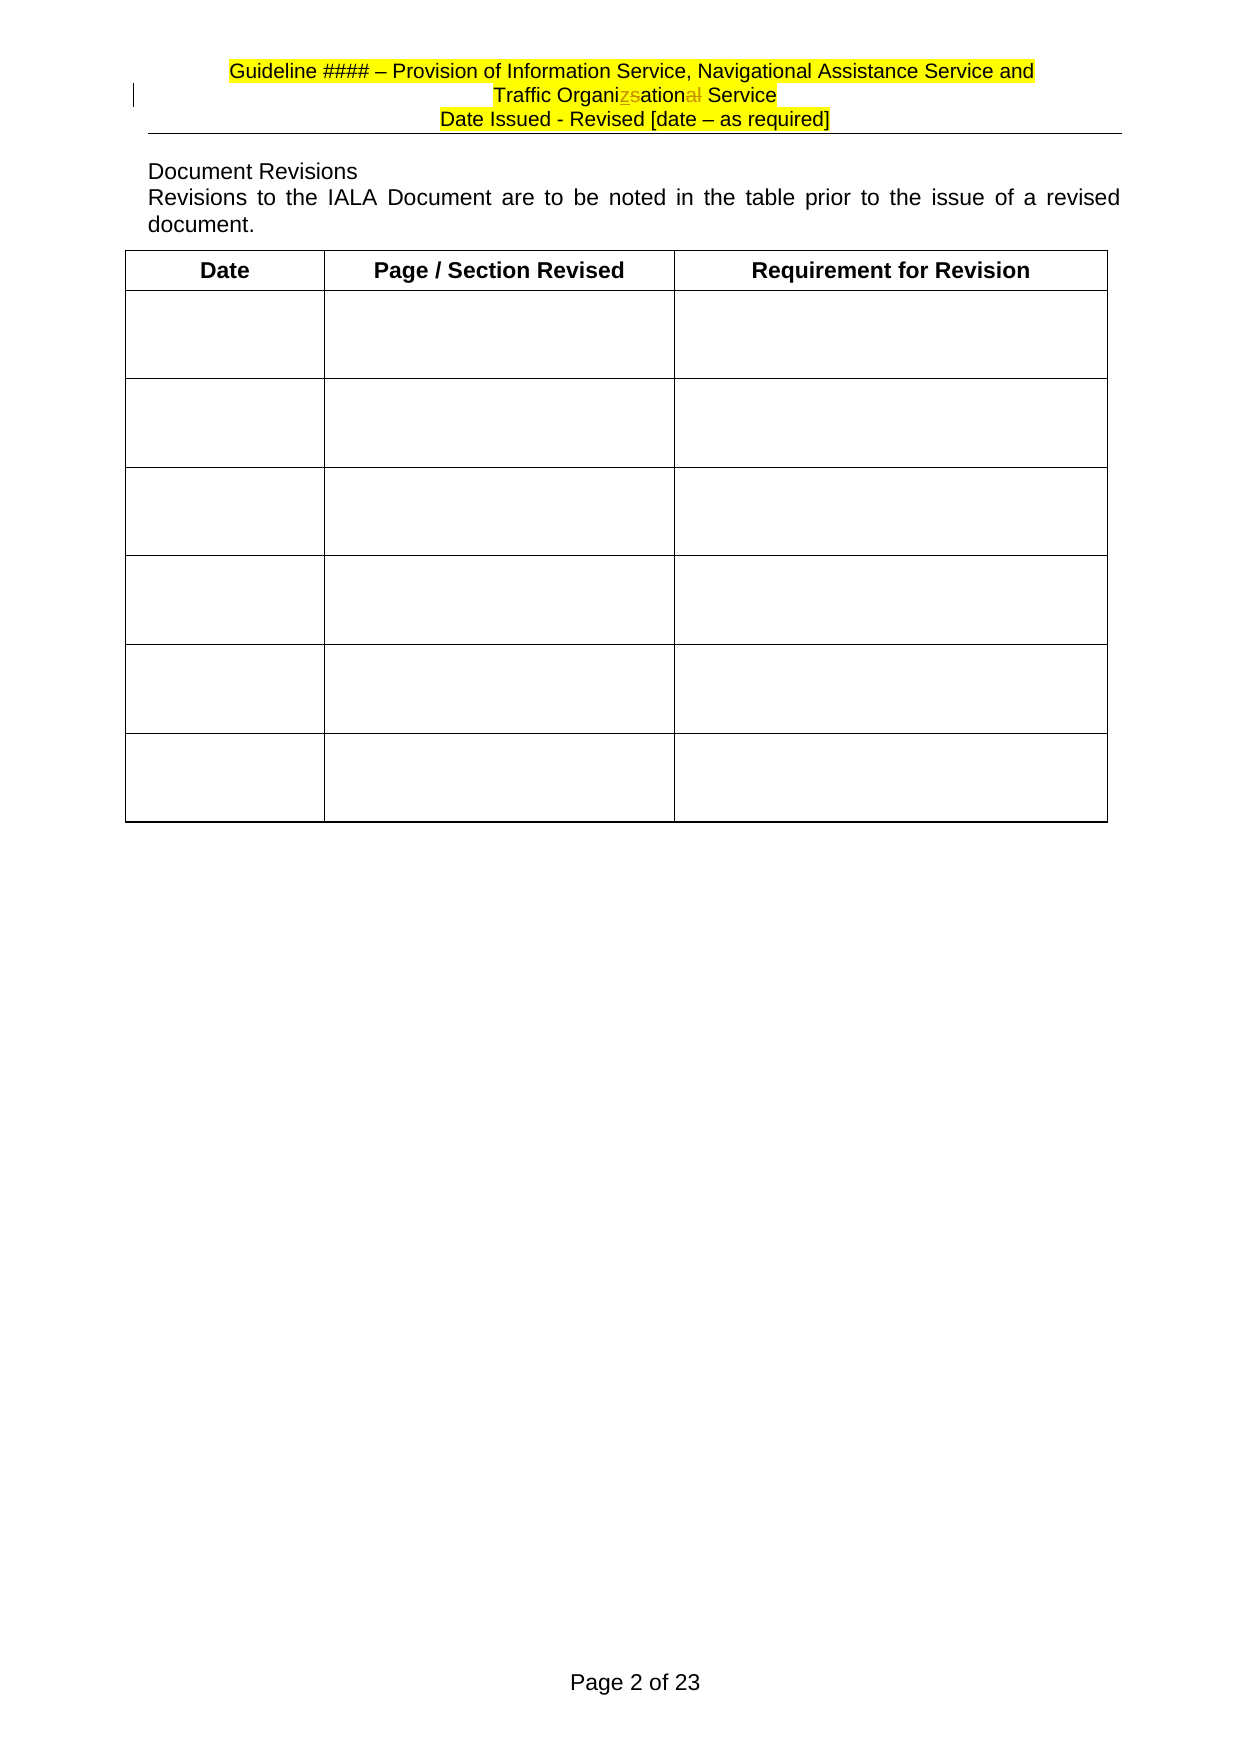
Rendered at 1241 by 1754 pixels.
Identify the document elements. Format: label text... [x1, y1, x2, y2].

table_header Requirement for Revision [675, 251, 1107, 289]
table_cell [126, 734, 324, 821]
table_header Page / Section Revised [325, 251, 674, 289]
table_cell [675, 734, 1107, 821]
table_cell [325, 468, 674, 555]
table_cell [675, 468, 1107, 555]
table_cell [325, 379, 674, 467]
table_cell [675, 291, 1107, 378]
table_cell [325, 734, 674, 821]
table_cell [126, 291, 324, 378]
table_cell [325, 645, 674, 733]
table_cell [325, 291, 674, 378]
table_cell [675, 556, 1107, 644]
table_cell [126, 645, 324, 733]
table_cell [126, 379, 324, 467]
table_cell [675, 379, 1107, 467]
table_header Date [126, 251, 324, 289]
table_cell [126, 468, 324, 555]
text Revisions to the IALA Document are to be noted in the table prior to the issue of a revised document. [148, 184, 1122, 237]
table_cell [675, 645, 1107, 733]
table_cell [325, 556, 674, 644]
table_cell [126, 556, 324, 644]
title Document Revisions [148, 158, 1122, 184]
